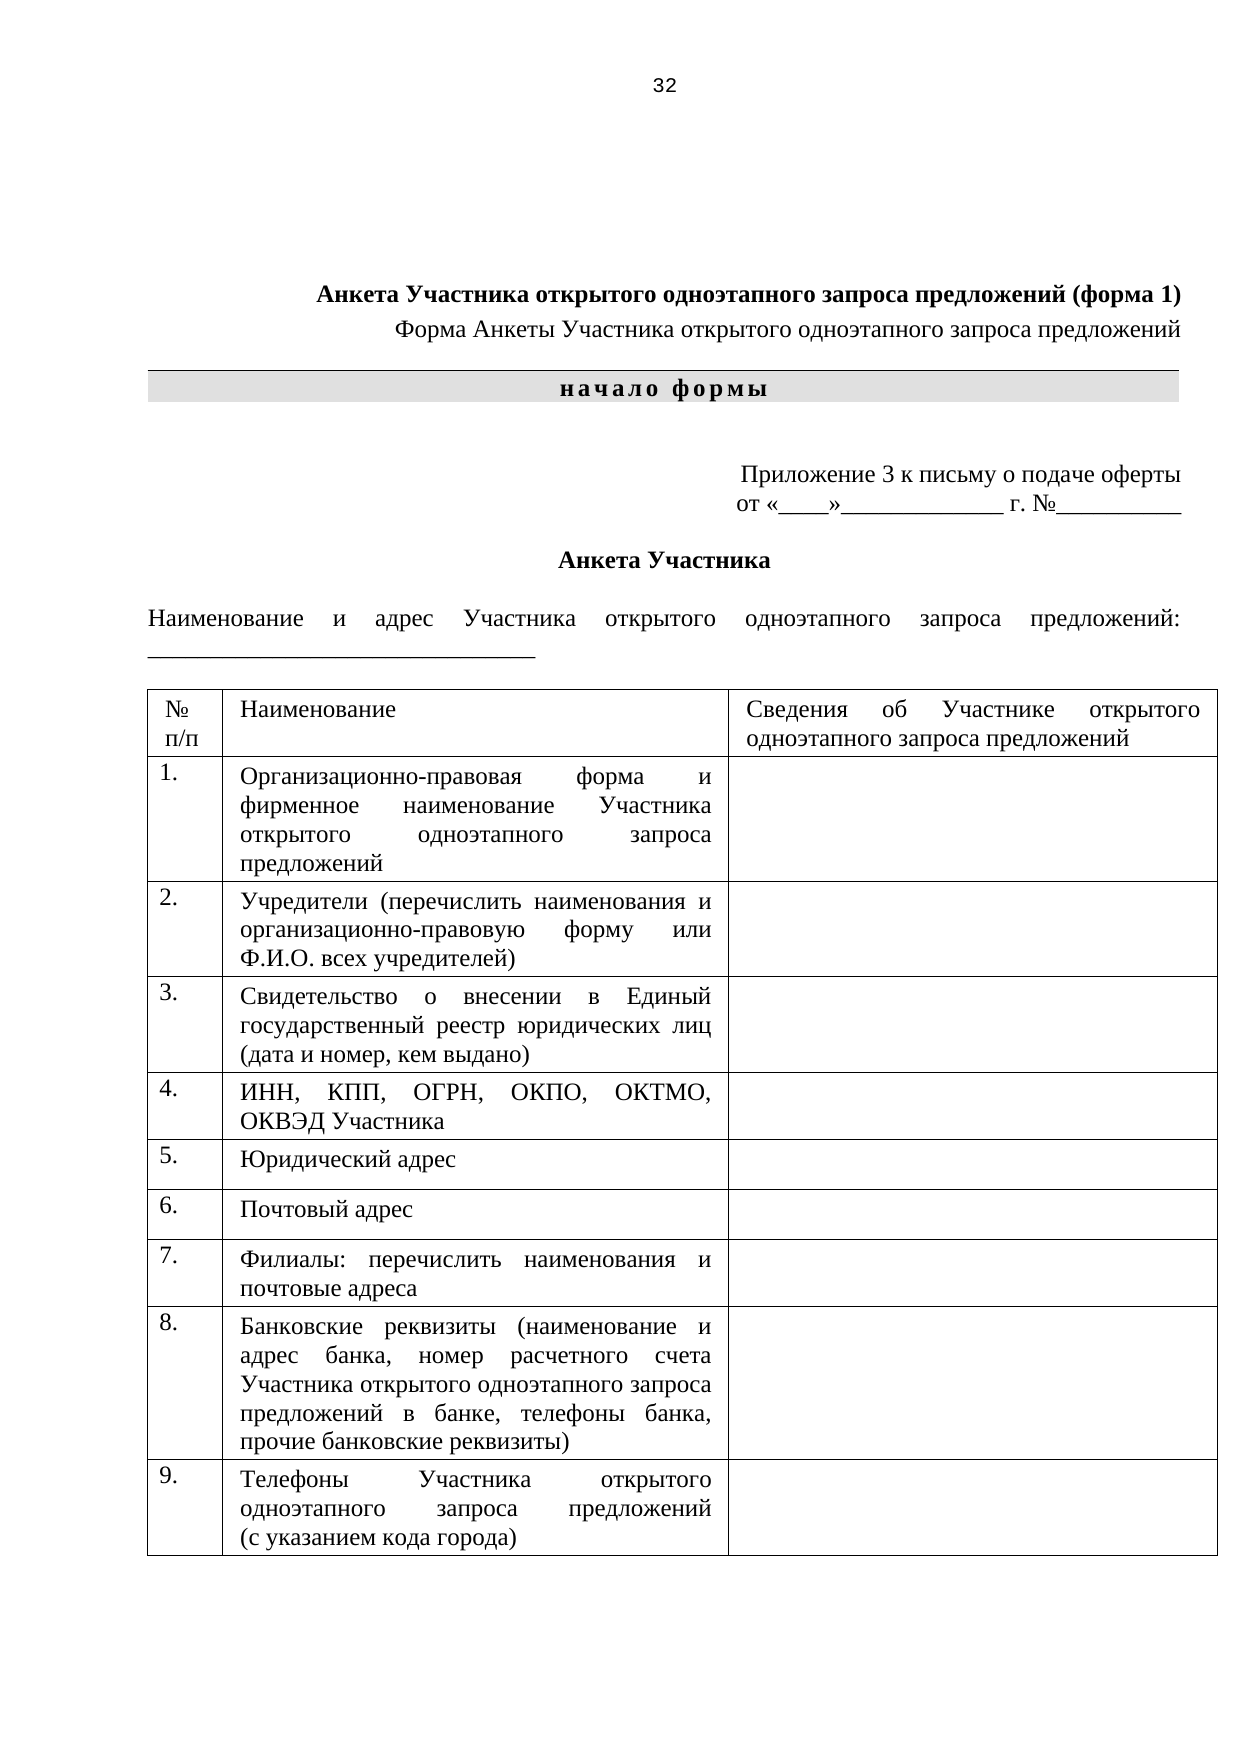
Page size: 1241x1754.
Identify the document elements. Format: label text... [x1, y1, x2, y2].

table_cell ИНН, КПП, ОГРН, ОКПО, ОКТМО, ОКВЭД Участника [223, 1073, 728, 1139]
table_header Наименование [223, 690, 728, 756]
text Анкета Участника [148, 546, 1181, 574]
table_cell Учредители (перечислить наименования и организационно-правовую форму или Ф.И.О. всех учредителей) [223, 882, 728, 976]
table_cell [148, 1460, 222, 1555]
table_cell [729, 1190, 1217, 1239]
table_cell [148, 757, 222, 881]
table_cell [148, 1190, 222, 1239]
table_cell [148, 882, 222, 976]
table_cell Банковские реквизиты (наименование и адрес банка, номер расчетного счета Участника открытого одноэтапного запроса предложений в банке, телефоны банка, прочие банковские реквизиты) [223, 1307, 728, 1459]
table_cell [729, 757, 1217, 881]
table_cell Свидетельство о внесении в Единый государственный реестр юридических лиц (дата и номер, кем выдано) [223, 977, 728, 1072]
table_cell [148, 1240, 222, 1306]
table_cell [729, 1307, 1217, 1459]
table_cell Почтовый адрес [223, 1190, 728, 1239]
table_cell [148, 1307, 222, 1459]
table_cell [729, 882, 1217, 976]
table_cell Юридический адрес [223, 1140, 728, 1189]
text Форма Анкеты Участника открытого одноэтапного запроса предложений [148, 314, 1181, 343]
table_cell [729, 977, 1217, 1072]
table_cell [148, 1140, 222, 1189]
table_header Сведения об Участнике открытого одноэтапного запроса предложений [729, 690, 1217, 756]
table_cell [729, 1140, 1217, 1189]
text Анкета Участника открытого одноэтапного запроса предложений (форма 3) [148, 279, 1181, 308]
table_cell [729, 1460, 1217, 1555]
table_cell [729, 1073, 1217, 1139]
table_cell [148, 977, 222, 1072]
table_cell Филиалы: перечислить наименования и почтовые адреса [223, 1240, 728, 1306]
table_cell Организационно-правовая форма и фирменное наименование Участника открытого одноэтапного запроса предложений [223, 757, 728, 881]
text Наименование и адрес Участника открытого одноэтапного запроса предложений: _______________________________ [148, 603, 1181, 661]
text начало формы [148, 371, 1179, 402]
table_cell [148, 1073, 222, 1139]
table_cell Телефоны Участника открытого одноэтапного запроса предложений (с указанием кода города) [223, 1460, 728, 1555]
table_cell [729, 1240, 1217, 1306]
table_header № п/п [148, 690, 222, 756]
text Приложение 3 к письму о подаче оферты от «____»_____________ г. №__________ [148, 459, 1181, 517]
